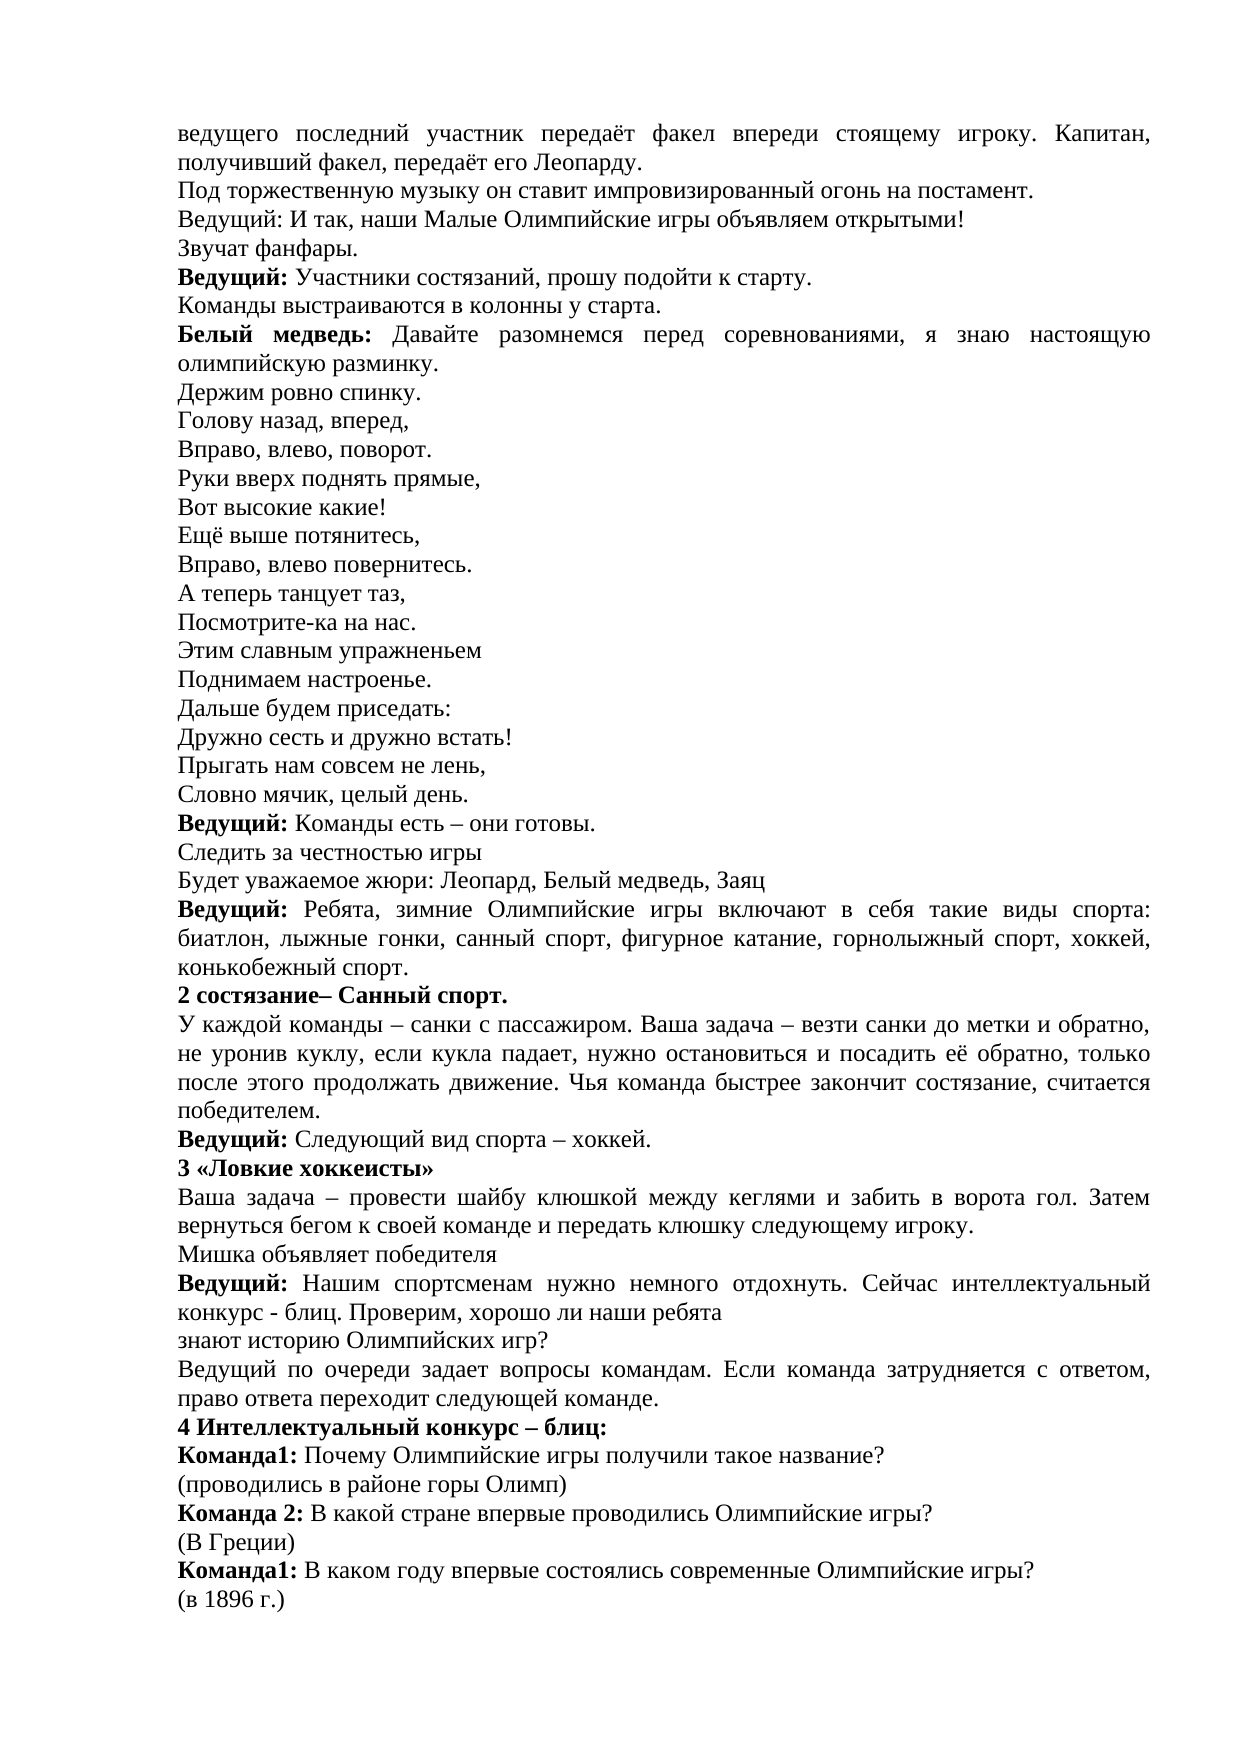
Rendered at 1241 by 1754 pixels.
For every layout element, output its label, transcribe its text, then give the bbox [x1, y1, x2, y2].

text Прыгать нам совсем не лень, [177, 751, 1152, 779]
text Будет уважаемое жюри: Леопард, Белый медведь, Заяц [177, 866, 1152, 894]
text Команда1: Почему Олимпийские игры получили такое название? [177, 1441, 1152, 1469]
text Поднимаем настроенье. [177, 664, 1152, 693]
text Команда 2: В какой стране впервые проводились Олимпийские игры? [177, 1498, 1152, 1527]
text Ведущий: Участники состязаний, прошу подойти к старту. [177, 262, 1152, 291]
text Вправо, влево повернитесь. [177, 549, 1152, 578]
text 3 «Ловкие хоккеисты» [177, 1153, 1152, 1182]
text Ведущий: И так, наши Малые Олимпийские игры объявляем открытыми! [177, 204, 1152, 233]
text Дальше будем приседать: [177, 693, 1152, 722]
text Голову назад, вперед, [177, 406, 1152, 434]
text (В Греции) [177, 1527, 1152, 1556]
text У каждой команды – санки с пассажиром. Ваша задача – везти санки до метки и обратно, не уронив куклу, если кукла падает, нужно остановиться и посадить её обратно, только после этого продолжать движение. Чья команда быстрее закончит состязание, считается победителем. [177, 1009, 1152, 1124]
text Вправо, влево, поворот. [177, 434, 1152, 463]
text Команда1: В каком году впервые состоялись современные Олимпийские игры? [177, 1556, 1152, 1584]
text Команды выстраиваются в колонны у старта. [177, 291, 1152, 319]
text Держим ровно спинку. [177, 377, 1152, 406]
text Ведущий: Следующий вид спорта – хоккей. [177, 1124, 1152, 1153]
text Под торжественную музыку он ставит импровизированный огонь на постамент. [177, 176, 1152, 204]
text Белый медведь: Давайте разомнемся перед соревнованиями, я знаю настоящую олимпийскую разминку. [177, 319, 1152, 377]
text Ведущий: Ребята, зимние Олимпийские игры включают в себя такие виды спорта: биатлон, лыжные гонки, санный спорт, фигурное катание, горнолыжный спорт, хоккей, конькобежный спорт. [177, 894, 1152, 981]
text (проводились в районе горы Олимп) [177, 1469, 1152, 1498]
text Словно мячик, целый день. [177, 779, 1152, 808]
text Ведущий: Нашим спортсменам нужно немного отдохнуть. Сейчас интеллектуальный конкурс - блиц. Проверим, хорошо ли наши ребята [177, 1268, 1152, 1326]
text Ваша задача – провести шайбу клюшкой между кеглями и забить в ворота гол. Затем вернуться бегом к своей команде и передать клюшку следующему игроку. [177, 1182, 1152, 1239]
text Мишка объявляет победителя [177, 1239, 1152, 1268]
text Вот высокие какие! [177, 492, 1152, 521]
text Дружно сесть и дружно встать! [177, 722, 1152, 751]
text А теперь танцует таз, [177, 578, 1152, 607]
text Ведущий: Команды есть – они готовы. [177, 808, 1152, 837]
text Звучат фанфары. [177, 233, 1152, 262]
text Посмотрите-ка на нас. [177, 607, 1152, 636]
text Следить за честностью игры [177, 837, 1152, 866]
text знают историю Олимпийских игр? [177, 1326, 1152, 1354]
text 4 Интеллектуальный конкурс – блиц: [177, 1412, 1152, 1441]
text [177, 118, 1152, 176]
text (в 1896 г.) [177, 1584, 1152, 1613]
text Руки вверх поднять прямые, [177, 463, 1152, 492]
text Этим славным упражненьем [177, 636, 1152, 664]
text 2 состязание– Санный спорт. [177, 981, 1152, 1009]
text Ещё выше потянитесь, [177, 521, 1152, 549]
text Ведущий по очереди задает вопросы командам. Если команда затрудняется с ответом, право ответа переходит следующей команде. [177, 1354, 1152, 1412]
